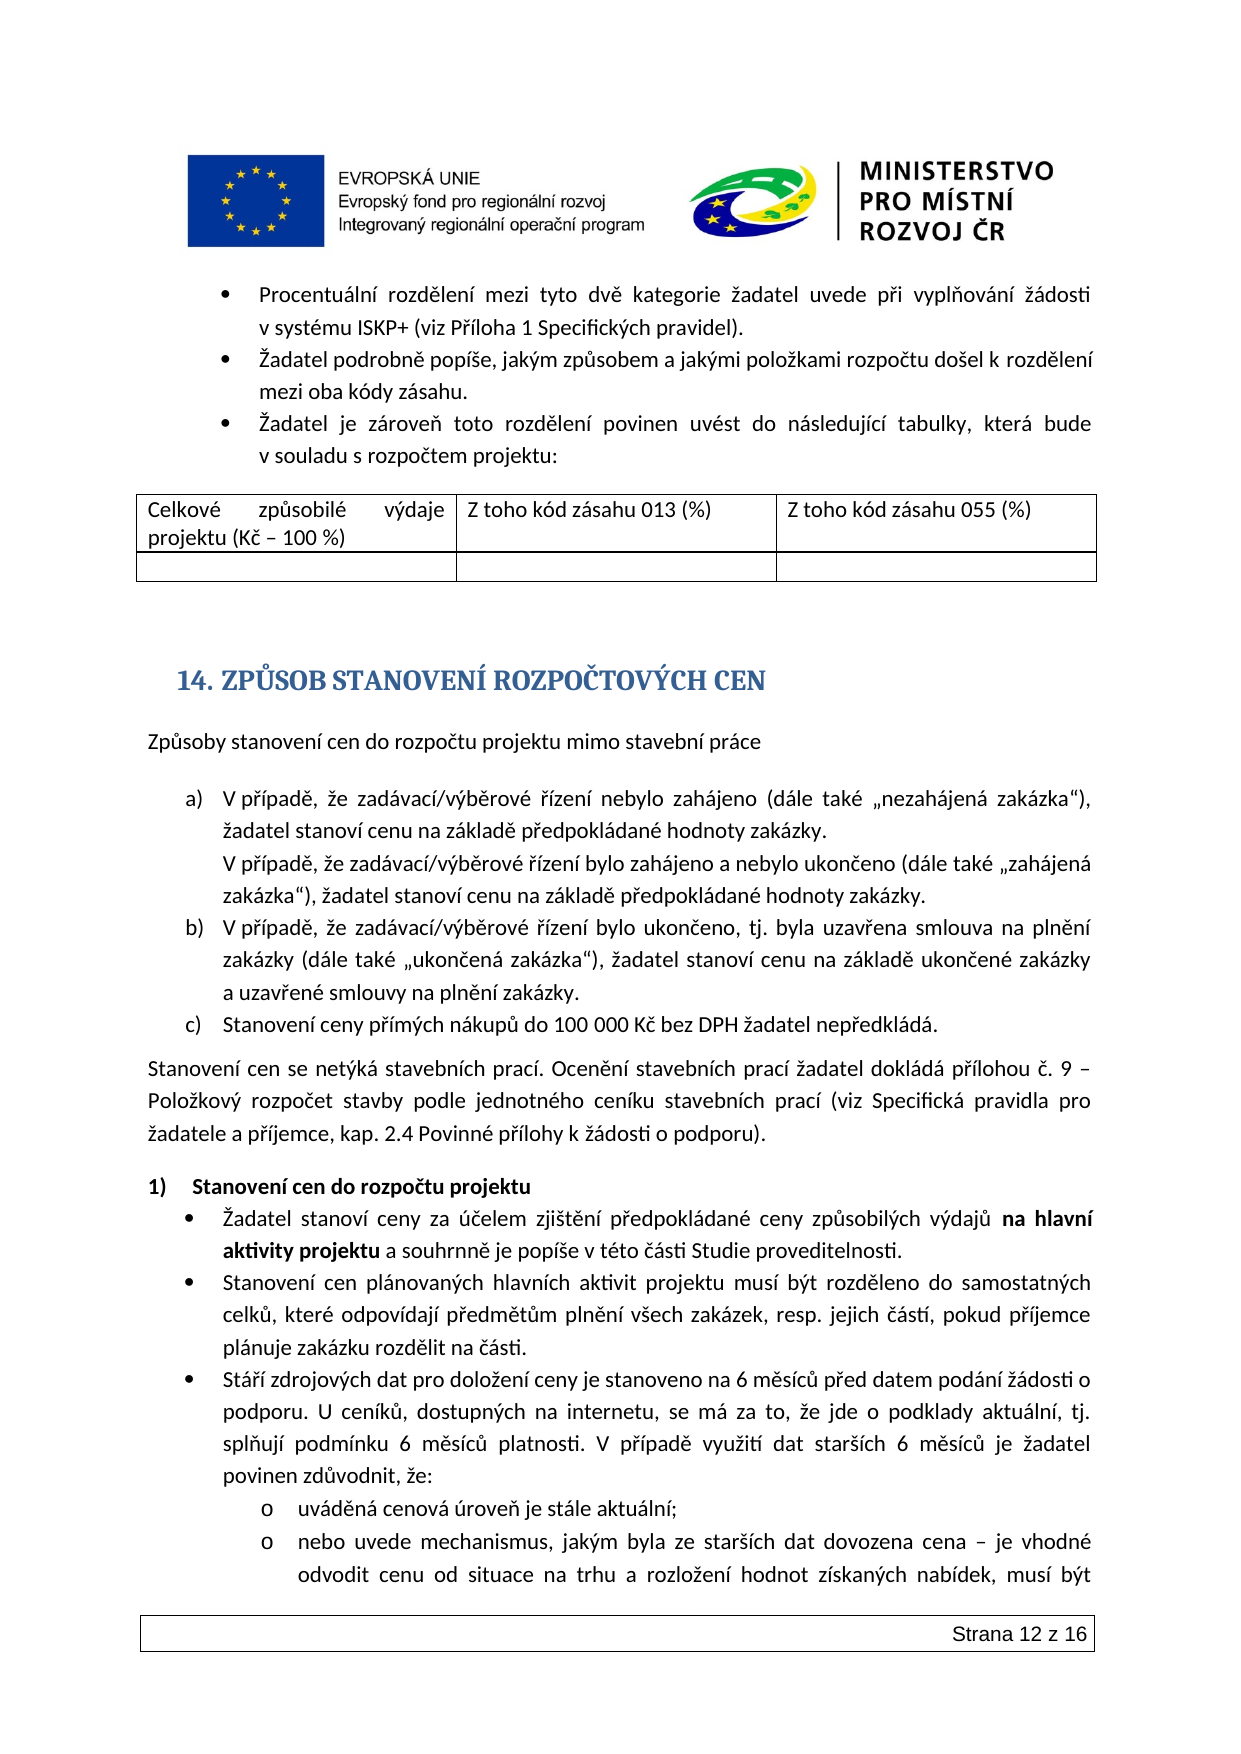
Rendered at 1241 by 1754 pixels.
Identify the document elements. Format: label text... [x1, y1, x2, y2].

table_cell [137, 553, 456, 581]
list V případě, že zadávací/výběrové řízení bylo ukončeno, tj. byla uzavřena smlouva na plnění zakázky (dále také „ukončená zakázka“), žadatel stanoví cenu na základě ukončené zakázky a uzavřené smlouvy na plnění zakázky. [185, 913, 1093, 1006]
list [260, 1527, 1093, 1589]
table_header Z toho kód zásahu 055 (%) [777, 495, 1096, 551]
list uváděná cenová úroveň je stále aktuální; [260, 1494, 1093, 1523]
picture [157, 123, 1083, 277]
table_header Z toho kód zásahu 013 (%) [457, 495, 776, 551]
text Stanovení cen se netýká stavebních prací. Ocenění stavebních prací žadatel dokládá přílohou č. 9 – Položkový rozpočet stavby podle jednotného ceníku stavebních prací (viz Specifická pravidla pro žadatele a příjemce, kap. 2.4 Povinné přílohy k žádosti o podporu). [148, 1054, 1093, 1147]
list Stanovení ceny přímých nákupů do 100 000 Kč bez DPH žadatel nepředkládá. [185, 1010, 1093, 1038]
table_cell [457, 553, 776, 581]
text Způsoby stanovení cen do rozpočtu projektu mimo stavební práce [148, 727, 1093, 755]
list Procentuální rozdělení mezi tyto dvě kategorie žadatel uvede při vyplňování žádosti v systému ISKP+ (viz Příloha 1 Specifických pravidel). [221, 148, 1093, 341]
list Žadatel je zároveň toto rozdělení povinen uvést do následující tabulky, která bude v souladu s rozpočtem projektu: [221, 409, 1093, 469]
text V případě, že zadávací/výběrové řízení bylo zahájeno a nebylo ukončeno (dále také „zahájená zakázka“), žadatel stanoví cenu na základě předpokládané hodnoty zakázky. [223, 849, 1093, 909]
table_cell [777, 553, 1096, 581]
list Stanovení cen do rozpočtu projektu [148, 1172, 1093, 1200]
list Stáří zdrojových dat pro doložení ceny je stanoveno na 6 měsíců před datem podání žádosti o podporu. U ceníků, dostupných na internetu, se má za to, že jde o podklady aktuální, tj. splňují podmínku 6 měsíců platnosti. V případě využití dat starších 6 měsíců je žadatel povinen zdůvodnit, že: [185, 1365, 1093, 1489]
list V případě, že zadávací/výběrové řízení nebylo zahájeno (dále také „nezahájená zakázka“), žadatel stanoví cenu na základě předpokládané hodnoty zakázky. [185, 784, 1093, 845]
list Stanovení cen plánovaných hlavních aktivit projektu musí být rozděleno do samostatných celků, které odpovídají předmětům plnění všech zakázek, resp. jejich částí, pokud příjemce plánuje zakázku rozdělit na části. [185, 1268, 1093, 1361]
list Žadatel stanoví ceny za účelem zjištění předpokládané ceny způsobilých výdajů na hlavní aktivity projektu a souhrnně je popíše v této části Studie proveditelnosti. [185, 1204, 1093, 1264]
subtitle ZPŮSOB STANOVENÍ ROZPOČTOVÝCH CEN [177, 664, 1093, 697]
list Žadatel podrobně popíše, jakým způsobem a jakými položkami rozpočtu došel k rozdělení mezi oba kódy zásahu. [221, 345, 1093, 405]
table_header Celkové způsobilé výdaje projektu (Kč – 100 %) [137, 495, 456, 551]
